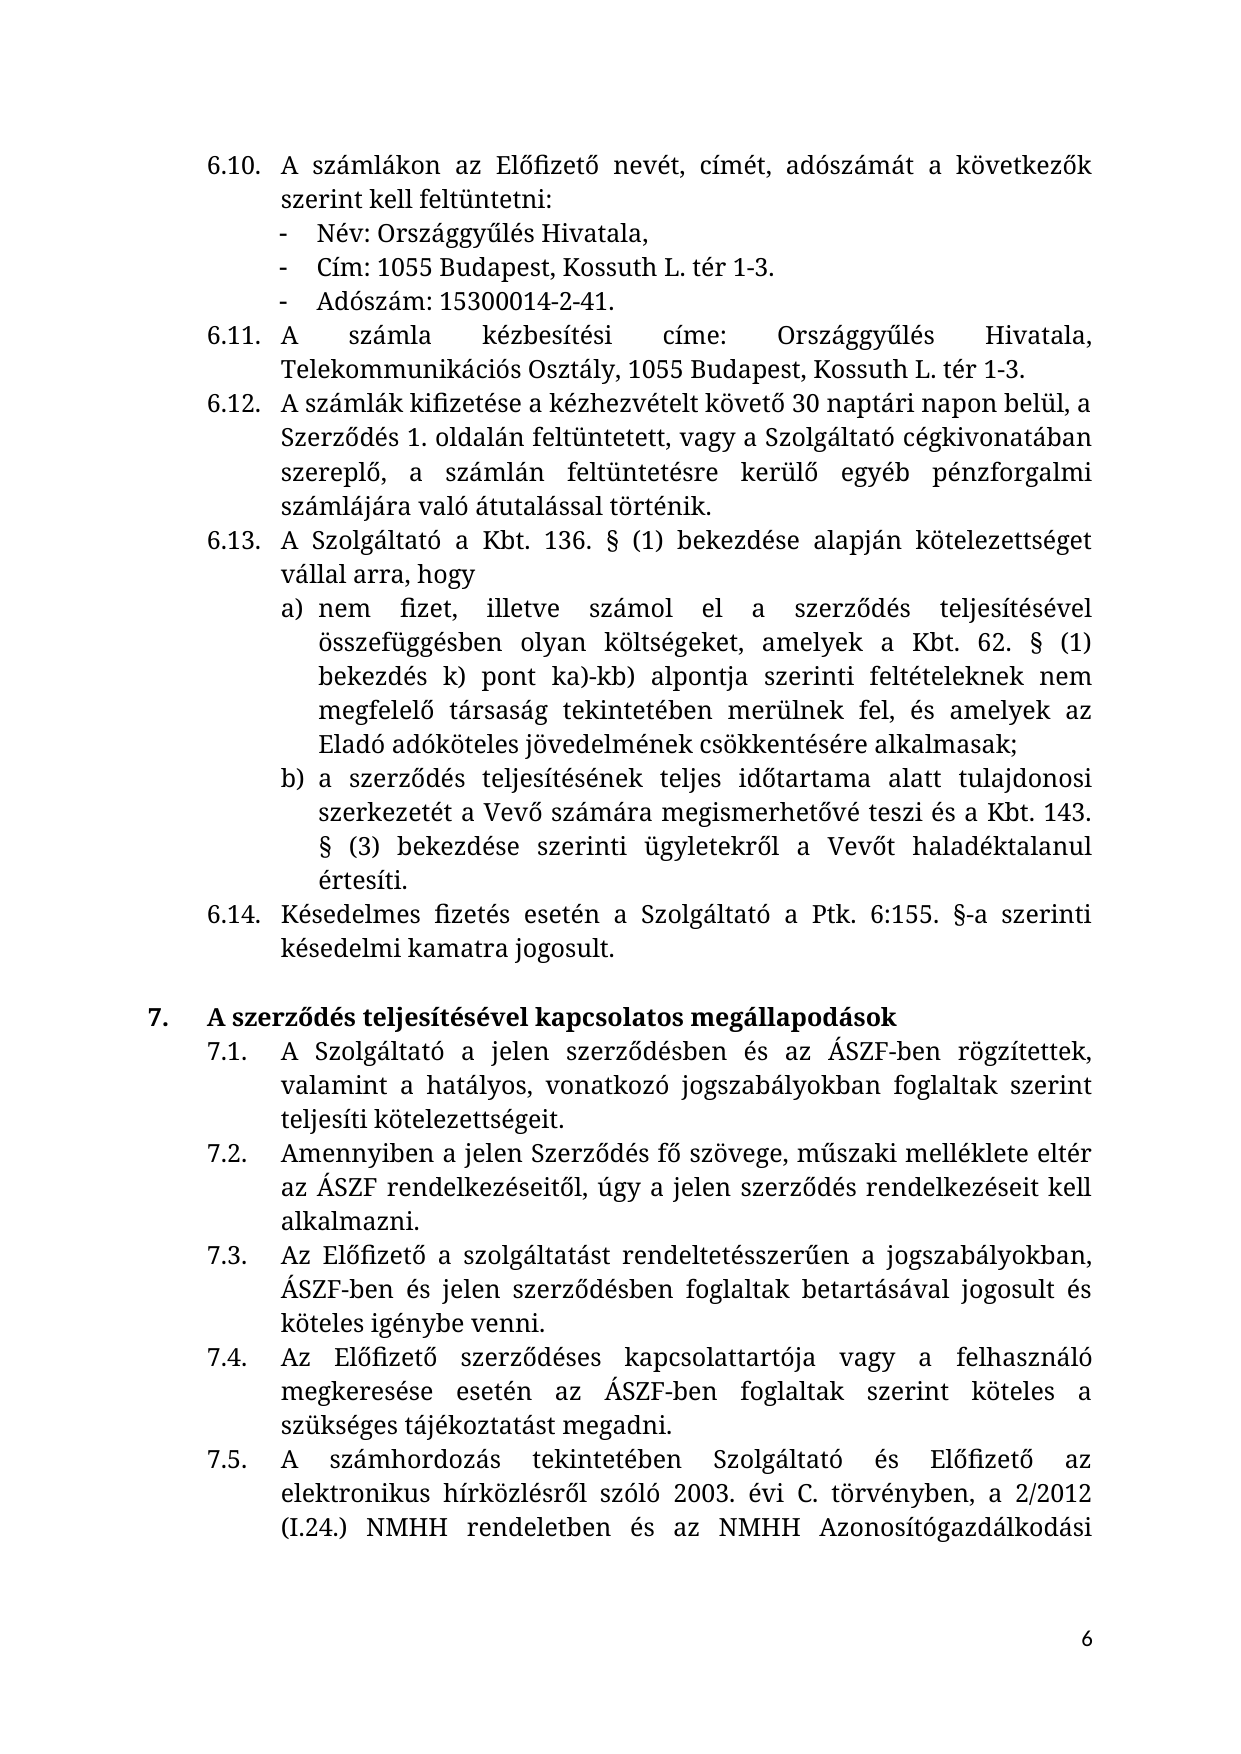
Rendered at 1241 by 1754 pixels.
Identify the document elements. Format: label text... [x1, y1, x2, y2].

list A Szolgáltató a Kbt. 136. § (1) bekezdése alapján kötelezettséget vállal arra, hogy [207, 522, 1093, 590]
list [207, 1442, 1093, 1544]
list A szerződés teljesítésével kapcsolatos megállapodások [148, 999, 1093, 1033]
list Adószám: 15300014-2-41. [279, 284, 1093, 318]
list a szerződés teljesítésének teljes időtartama alatt tulajdonosi szerkezetét a Vevő számára megismerhetővé teszi és a Kbt. 143. § (3) bekezdése szerinti ügyletekről a Vevőt haladéktalanul értesíti. [281, 761, 1093, 897]
list Késedelmes fizetés esetén a Szolgáltató a Ptk. 6:155. §-a szerinti késedelmi kamatra jogosult. [207, 897, 1093, 965]
list Név: Országgyűlés Hivatala, [279, 216, 1093, 250]
list A számla kézbesítési címe: Országgyűlés Hivatala, Telekommunikációs Osztály, 1055 Budapest, Kossuth L. tér 1-3. [207, 318, 1093, 386]
list Amennyiben a jelen Szerződés fő szövege, műszaki melléklete eltér az ÁSZF rendelkezéseitől, úgy a jelen szerződés rendelkezéseit kell alkalmazni. [207, 1135, 1093, 1238]
list Az Előfizető szerződéses kapcsolattartója vagy a felhasználó megkeresése esetén az ÁSZF-ben foglaltak szerint köteles a szükséges tájékoztatást megadni. [207, 1340, 1093, 1442]
list Cím: 1055 Budapest, Kossuth L. tér 1-3. [279, 250, 1093, 284]
list Az Előfizető a szolgáltatást rendeltetésszerűen a jogszabályokban, ÁSZF-ben és jelen szerződésben foglaltak betartásával jogosult és köteles igénybe venni. [207, 1238, 1093, 1340]
list A számlákon az Előfizető nevét, címét, adószámát a következők szerint kell feltüntetni: [207, 148, 1093, 216]
list A számlák kifizetése a kézhezvételt követő 30 naptári napon belül, a Szerződés 1. oldalán feltüntetett, vagy a Szolgáltató cégkivonatában szereplő, a számlán feltüntetésre kerülő egyéb pénzforgalmi számlájára való átutalással történik. [207, 386, 1093, 522]
list A Szolgáltató a jelen szerződésben és az ÁSZF-ben rögzítettek, valamint a hatályos, vonatkozó jogszabályokban foglaltak szerint teljesíti kötelezettségeit. [207, 1033, 1093, 1135]
list nem fizet, illetve számol el a szerződés teljesítésével összefüggésben olyan költségeket, amelyek a Kbt. 62. § (1) bekezdés k) pont ka)-kb) alpontja szerinti feltételeknek nem megfelelő társaság tekintetében merülnek fel, és amelyek az Eladó adóköteles jövedelmének csökkentésére alkalmasak; [281, 590, 1093, 761]
